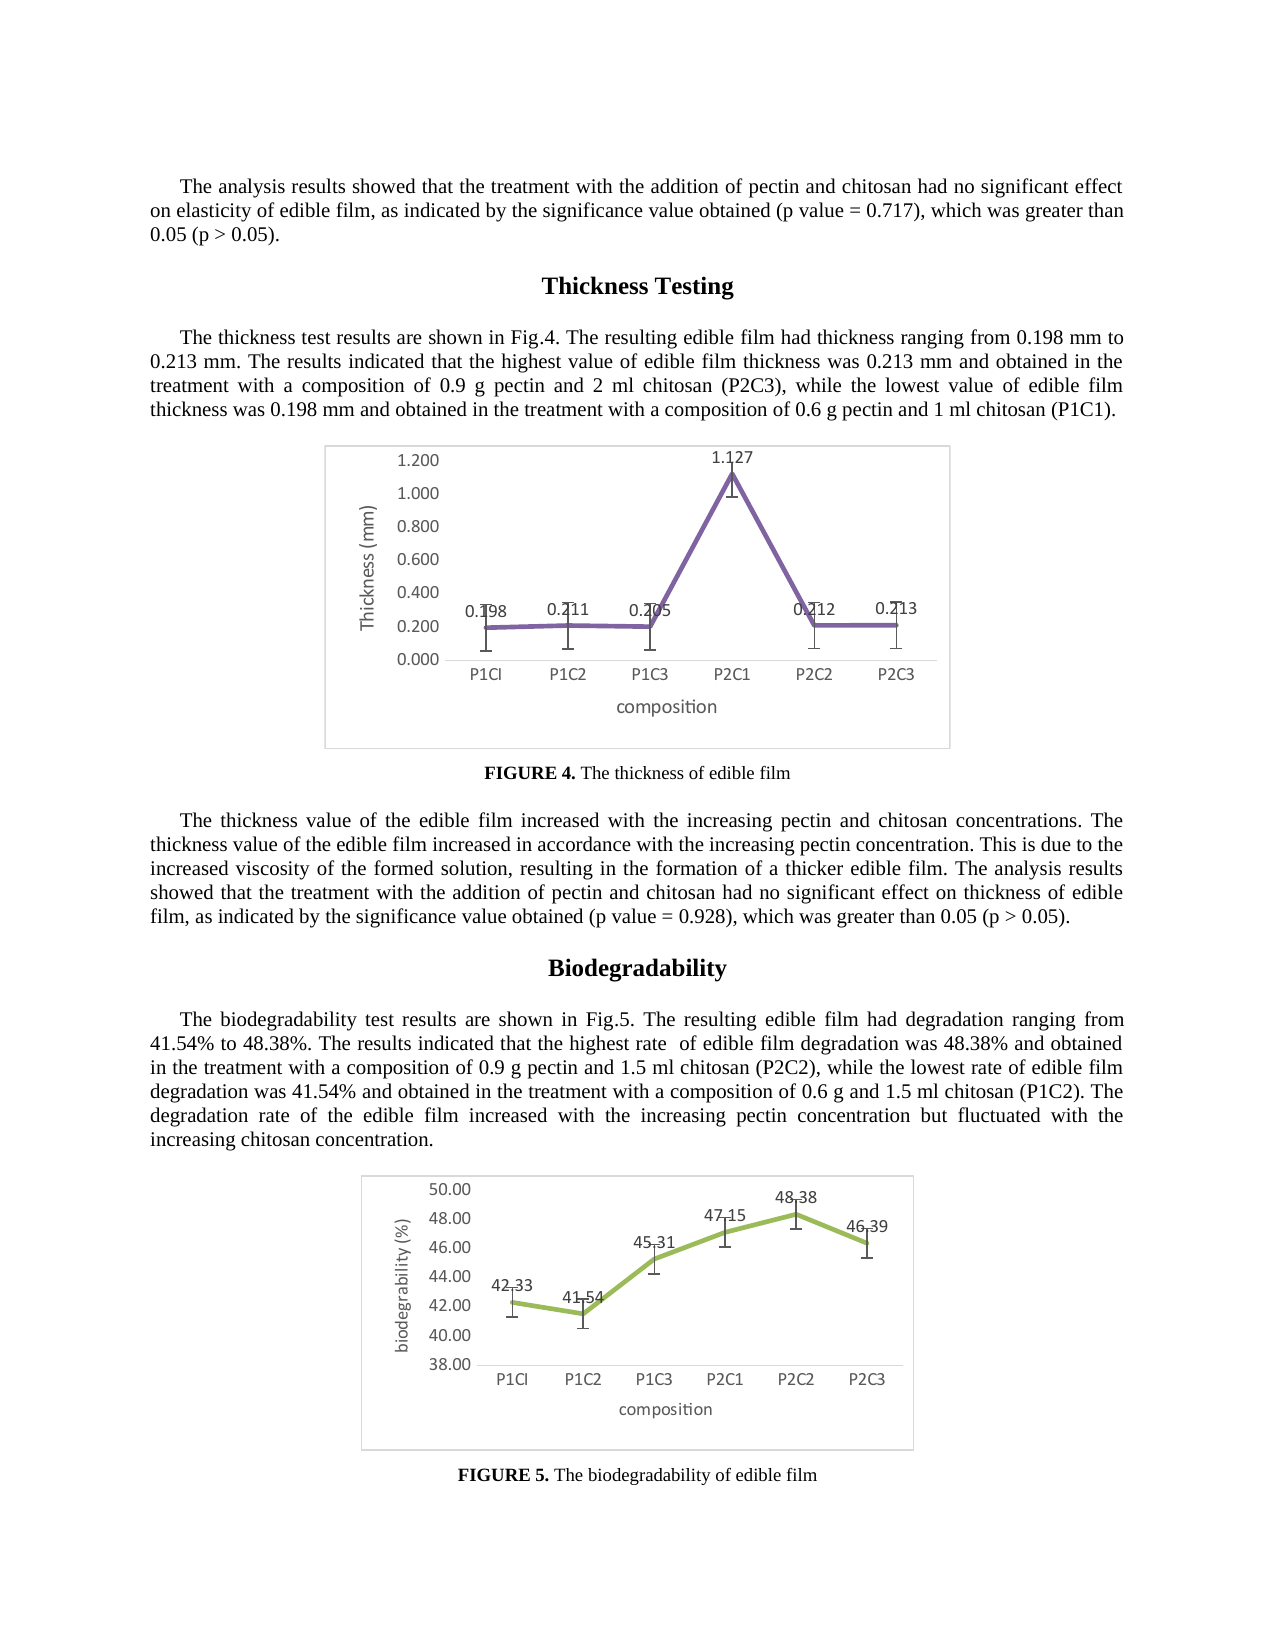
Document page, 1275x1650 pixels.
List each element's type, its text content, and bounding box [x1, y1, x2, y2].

text The thickness value of the edible film increased with the increasing pectin and chitosan concentrations. The thickness value of the edible film increased in accordance with the increasing pectin concentration. This is due to the increased viscosity of the formed solution, resulting in the formation of a thicker edible film. The analysis results showed that the treatment with the addition of pectin and chitosan had no significant effect on thickness of edible film, as indicated by the significance value obtained (p value = 0.928), which was greater than 0.05 (p > 0.05). [150, 808, 1125, 928]
text The biodegradability test results are shown in Fig.5. The resulting edible film had degradation ranging from 41.54% to 48.38%. The results indicated that the highest rate of edible film degradation was 48.38% and obtained in the treatment with a composition of 0.9 g pectin and 1.5 ml chitosan (P2C2), while the lowest rate of edible film degradation was 41.54% and obtained in the treatment with a composition of 0.6 g and 1.5 ml chitosan (P1C2). The degradation rate of the edible film increased with the increasing pectin concentration but fluctuated with the increasing chitosan concentration. [150, 1007, 1125, 1151]
text FIGURE 4. The thickness of edible film [150, 762, 1125, 784]
text FIGURE 5. The biodegradability of edible film [150, 1463, 1125, 1485]
text The thickness test results are shown in Fig.4. The resulting edible film had thickness ranging from 0.198 mm to 0.213 mm. The results indicated that the highest value of edible film thickness was 0.213 mm and obtained in the treatment with a composition of 0.9 g pectin and 2 ml chitosan (P2C3), while the lowest value of edible film thickness was 0.198 mm and obtained in the treatment with a composition of 0.6 g pectin and 1 ml chitosan (P1C1). [150, 325, 1125, 421]
text The analysis results showed that the treatment with the addition of pectin and chitosan had no significant effect on elasticity of edible film, as indicated by the significance value obtained (p value = 0.717), which was greater than 0.05 (p > 0.05). [150, 174, 1125, 246]
subtitle Thickness Testing [150, 271, 1125, 300]
subtitle Biodegradability [150, 953, 1125, 982]
